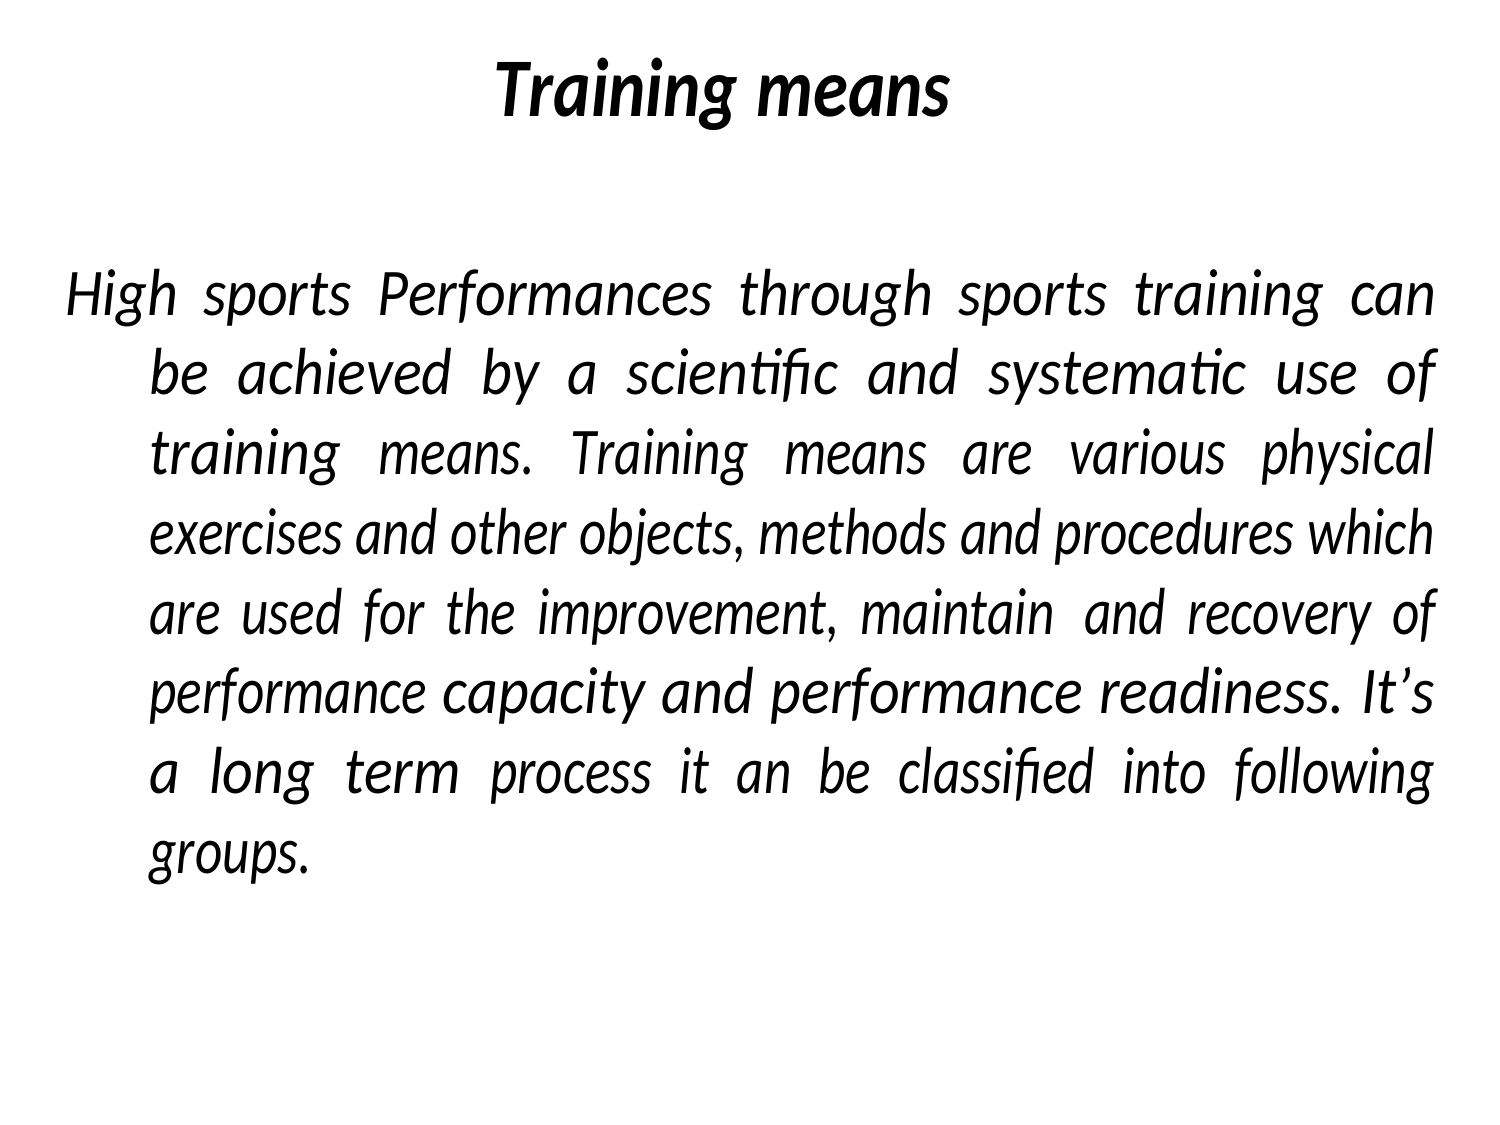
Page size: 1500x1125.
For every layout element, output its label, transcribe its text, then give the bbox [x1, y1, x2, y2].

text High sports Performances through sports training can be achieved by a scientific and systematic use of training means. Training means are various physical exercises and other objects, methods and procedures which are used for the improvement, maintain and recovery of performance capacity and performance readiness. It’s a long term process it an be classified into following groups. [65, 252, 1436, 890]
subtitle Training means [0, 44, 1500, 135]
